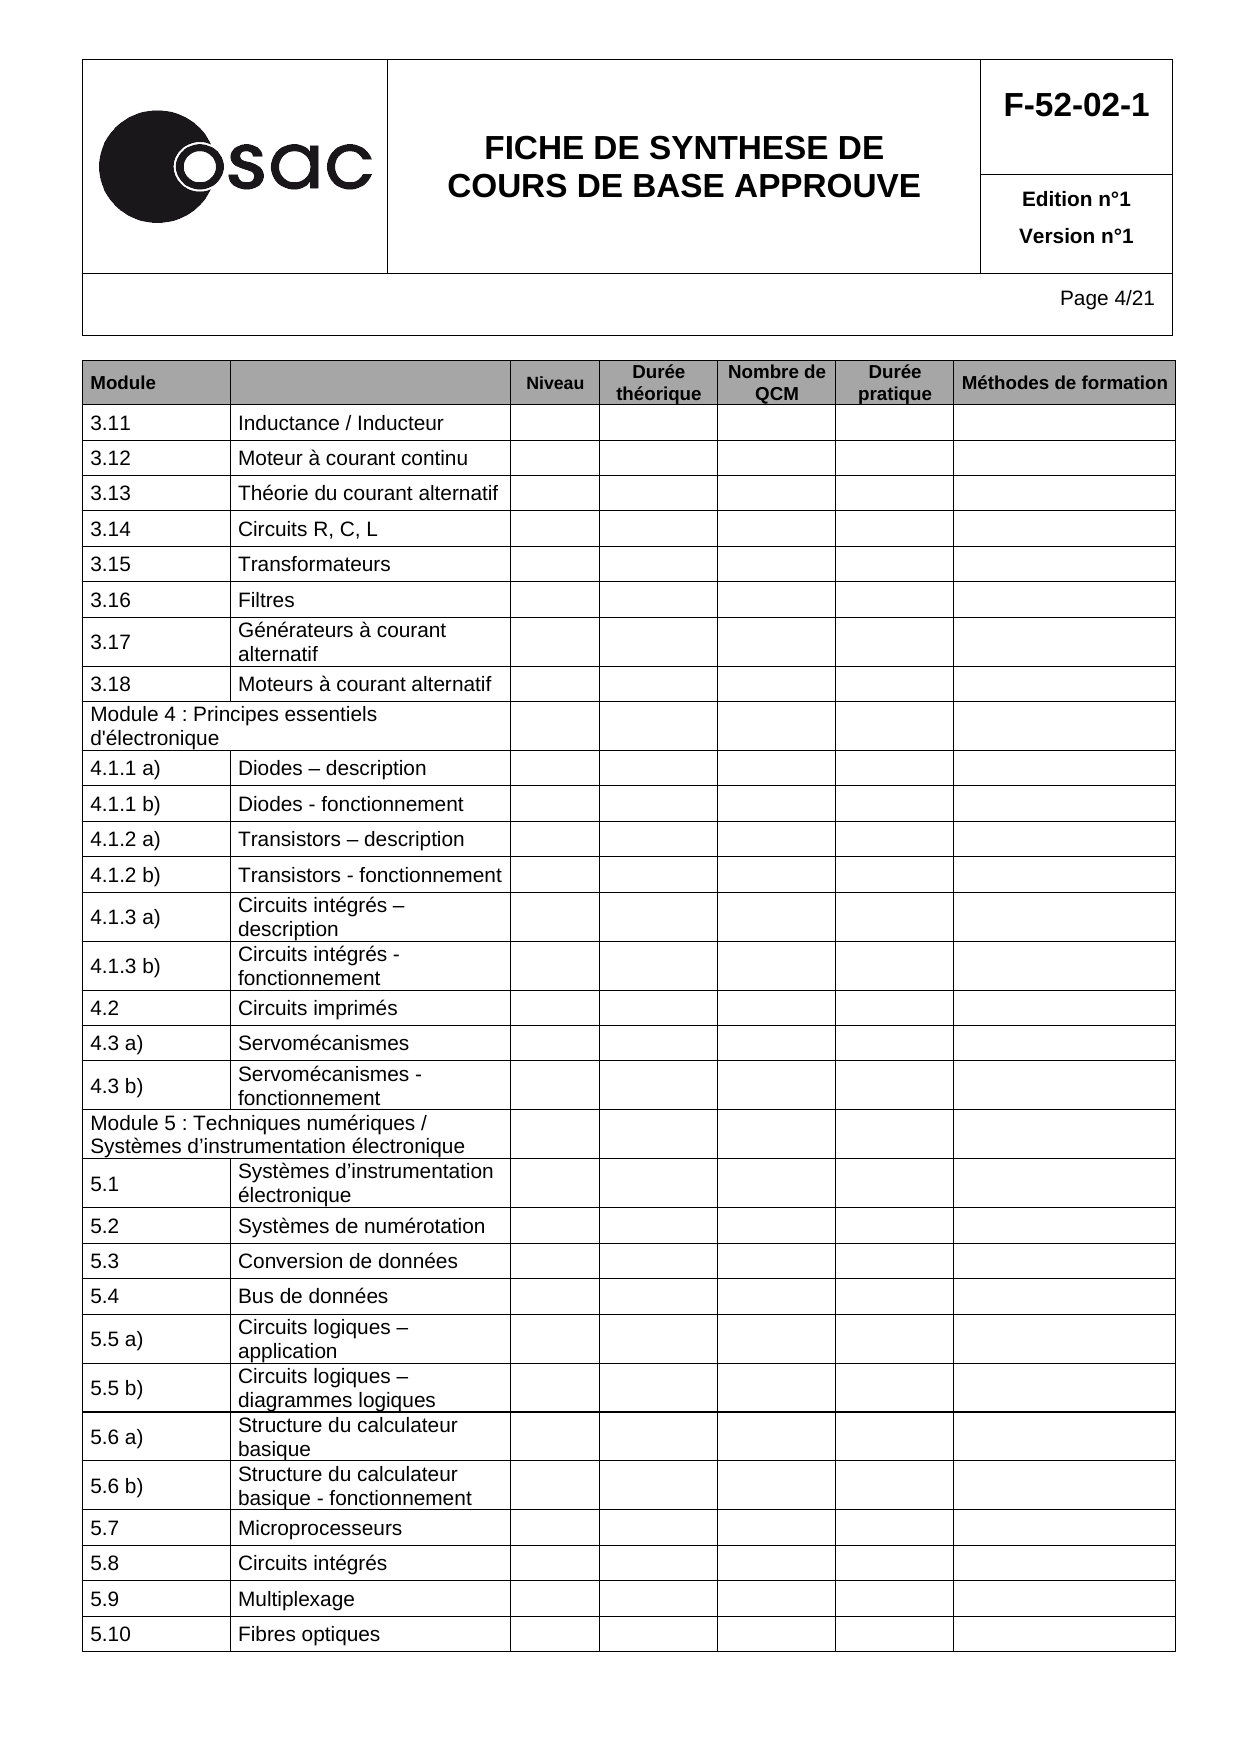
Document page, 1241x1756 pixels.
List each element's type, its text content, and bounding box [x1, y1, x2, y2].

table_cell 3.18 [83, 667, 230, 701]
table_cell [836, 1315, 953, 1362]
table_cell [836, 751, 953, 785]
table_cell [511, 1026, 599, 1060]
table_cell 4.3 a) [83, 1026, 230, 1060]
table_cell [954, 786, 1175, 821]
table_cell [718, 1110, 835, 1158]
table_cell [600, 667, 717, 701]
table_cell [718, 702, 835, 750]
table_cell [600, 1315, 717, 1362]
table_cell [954, 857, 1175, 892]
table_cell [718, 1413, 835, 1460]
table_cell Inductance / Inducteur [231, 405, 510, 439]
table_cell 5.2 [83, 1208, 230, 1243]
table_cell Servomécanismes [231, 1026, 510, 1060]
table_cell Circuits logiques – diagrammes logiques [231, 1364, 510, 1411]
table_cell Systèmes d’instrumentation électronique [231, 1159, 510, 1207]
table_cell [511, 582, 599, 617]
table_cell [511, 667, 599, 701]
table_cell [511, 1364, 599, 1411]
table_cell [954, 1461, 1175, 1509]
table_cell [718, 1061, 835, 1109]
table_cell [954, 1413, 1175, 1460]
table_cell Circuits imprimés [231, 991, 510, 1025]
table_cell Transistors - fonctionnement [231, 857, 510, 892]
table_cell Systèmes de numérotation [231, 1208, 510, 1243]
table_cell [600, 1546, 717, 1580]
table_cell 5.9 [83, 1581, 230, 1616]
table_cell [600, 1208, 717, 1243]
table_cell [511, 1413, 599, 1460]
table_cell [836, 991, 953, 1025]
table_cell Circuits intégrés - fonctionnement [231, 942, 510, 989]
table_cell [600, 405, 717, 439]
table_cell 3.16 [83, 582, 230, 617]
table_cell [954, 1061, 1175, 1109]
table_cell [600, 1413, 717, 1460]
table_cell [954, 511, 1175, 546]
table_cell [600, 857, 717, 892]
table_cell [954, 618, 1175, 666]
table_cell [511, 991, 599, 1025]
table_cell [836, 1110, 953, 1158]
table_cell [600, 582, 717, 617]
table_cell [511, 441, 599, 475]
table_cell [836, 1364, 953, 1411]
table_cell [718, 1546, 835, 1580]
table_cell [954, 1159, 1175, 1207]
table_cell [954, 1110, 1175, 1158]
table_cell [718, 405, 835, 439]
table_cell [600, 476, 717, 510]
table_cell [954, 667, 1175, 701]
table_cell 4.1.1 a) [83, 751, 230, 785]
table_cell [511, 1279, 599, 1313]
table_cell [718, 1315, 835, 1362]
table_cell [954, 1244, 1175, 1278]
table_cell [954, 1208, 1175, 1243]
table_cell [511, 893, 599, 941]
table_cell [511, 1315, 599, 1362]
table_cell [718, 942, 835, 989]
table_cell 3.12 [83, 441, 230, 475]
table_cell [836, 1208, 953, 1243]
table_cell [511, 751, 599, 785]
table_cell [954, 1546, 1175, 1580]
table_cell [600, 1110, 717, 1158]
table_cell [600, 511, 717, 546]
table_cell [954, 822, 1175, 856]
table_cell [600, 822, 717, 856]
table_cell Fibres optiques [231, 1617, 510, 1651]
table_cell [836, 547, 953, 581]
table_cell [511, 942, 599, 989]
table_cell [836, 702, 953, 750]
table_cell Module 5 : Techniques numériques / Systèmes d’instrumentation électronique [83, 1110, 510, 1158]
table_cell [836, 1244, 953, 1278]
table_cell [511, 511, 599, 546]
table_cell 5.8 [83, 1546, 230, 1580]
table_cell [600, 1461, 717, 1509]
table_cell [836, 1617, 953, 1651]
table_cell [836, 1510, 953, 1545]
table_cell [836, 893, 953, 941]
table_cell 4.1.2 a) [83, 822, 230, 856]
table_cell Bus de données [231, 1279, 510, 1313]
table_cell Circuits intégrés [231, 1546, 510, 1580]
table_cell [600, 1581, 717, 1616]
table_cell [836, 942, 953, 989]
table_cell [836, 667, 953, 701]
table_header Méthodes de formation [954, 361, 1175, 404]
table_cell [718, 1581, 835, 1616]
table_cell [718, 822, 835, 856]
table_cell 4.1.2 b) [83, 857, 230, 892]
table_cell [836, 441, 953, 475]
table_cell [511, 857, 599, 892]
table_cell [836, 1413, 953, 1460]
table_cell [600, 991, 717, 1025]
table_cell [718, 1364, 835, 1411]
table_cell [836, 1159, 953, 1207]
table_cell 5.7 [83, 1510, 230, 1545]
table_cell 4.1.3 a) [83, 893, 230, 941]
table_cell [600, 786, 717, 821]
table_cell [718, 786, 835, 821]
table_cell Circuits R, C, L [231, 511, 510, 546]
table_cell 5.6 b) [83, 1461, 230, 1509]
table_cell [511, 1061, 599, 1109]
table_cell [600, 1061, 717, 1109]
table_cell [600, 1026, 717, 1060]
table_cell [718, 1461, 835, 1509]
table_cell [600, 942, 717, 989]
table_cell [836, 618, 953, 666]
table_cell [511, 618, 599, 666]
table_cell 5.5 a) [83, 1315, 230, 1362]
table_cell [718, 476, 835, 510]
table_cell [600, 441, 717, 475]
table_cell Multiplexage [231, 1581, 510, 1616]
table_cell Conversion de données [231, 1244, 510, 1278]
table_cell [600, 1364, 717, 1411]
picture [92, 102, 379, 231]
table_cell [954, 1315, 1175, 1362]
table_cell [954, 1279, 1175, 1313]
table_cell 3.14 [83, 511, 230, 546]
table_cell [511, 476, 599, 510]
table_cell [600, 1279, 717, 1313]
table_cell Circuits logiques – application [231, 1315, 510, 1362]
table_cell [511, 786, 599, 821]
table_header Durée théorique [600, 361, 717, 404]
table_cell [718, 751, 835, 785]
table_cell [836, 405, 953, 439]
table_cell [954, 702, 1175, 750]
table_cell 3.17 [83, 618, 230, 666]
table_cell [600, 751, 717, 785]
table_cell [954, 1026, 1175, 1060]
table_cell 3.13 [83, 476, 230, 510]
table_cell [718, 1279, 835, 1313]
table_cell [511, 1617, 599, 1651]
table_cell [836, 1461, 953, 1509]
table_cell [836, 1026, 953, 1060]
table_cell [511, 1159, 599, 1207]
table_cell Moteurs à courant alternatif [231, 667, 510, 701]
table_cell Transformateurs [231, 547, 510, 581]
table_cell [511, 1546, 599, 1580]
table_cell Structure du calculateur basique - fonctionnement [231, 1461, 510, 1509]
table_header Durée pratique [836, 361, 953, 404]
table_cell Microprocesseurs [231, 1510, 510, 1545]
table_header Module [83, 361, 230, 404]
table_header [231, 361, 510, 404]
table_cell 5.6 a) [83, 1413, 230, 1460]
table_cell [954, 1510, 1175, 1545]
table_cell Servomécanismes - fonctionnement [231, 1061, 510, 1109]
table_cell 3.15 [83, 547, 230, 581]
table_cell [954, 476, 1175, 510]
table_cell [954, 441, 1175, 475]
table_cell [954, 942, 1175, 989]
table_cell 4.1.1 b) [83, 786, 230, 821]
table_cell [836, 786, 953, 821]
table_cell 4.1.3 b) [83, 942, 230, 989]
table_cell [718, 441, 835, 475]
table_cell [954, 547, 1175, 581]
table_cell [600, 1510, 717, 1545]
table_cell [600, 1617, 717, 1651]
table_cell [511, 702, 599, 750]
table_cell [718, 1244, 835, 1278]
table_cell [511, 1208, 599, 1243]
table_cell [600, 618, 717, 666]
table_cell [600, 547, 717, 581]
table_cell [718, 618, 835, 666]
table_cell [600, 1244, 717, 1278]
table_cell [511, 1110, 599, 1158]
table_cell Théorie du courant alternatif [231, 476, 510, 510]
table_cell [954, 751, 1175, 785]
table_cell [836, 582, 953, 617]
table_cell Circuits intégrés – description [231, 893, 510, 941]
table_header Niveau [511, 361, 599, 404]
table_cell [511, 1581, 599, 1616]
table_cell [718, 1510, 835, 1545]
table_cell 3.11 [83, 405, 230, 439]
table_cell [600, 702, 717, 750]
table_cell Moteur à courant continu [231, 441, 510, 475]
table_cell [600, 1159, 717, 1207]
table_cell [718, 547, 835, 581]
table_cell [718, 511, 835, 546]
table_cell [954, 1364, 1175, 1411]
table_cell [954, 405, 1175, 439]
table_cell Générateurs à courant alternatif [231, 618, 510, 666]
table_cell [718, 991, 835, 1025]
table_cell [718, 667, 835, 701]
table_cell [836, 822, 953, 856]
table_cell [511, 405, 599, 439]
table_cell 5.1 [83, 1159, 230, 1207]
table_cell [718, 582, 835, 617]
table_cell [954, 991, 1175, 1025]
table_cell [836, 857, 953, 892]
table_cell [836, 1279, 953, 1313]
table_cell 4.2 [83, 991, 230, 1025]
table_cell [511, 1510, 599, 1545]
table_cell Filtres [231, 582, 510, 617]
table_cell 5.3 [83, 1244, 230, 1278]
table_cell [836, 511, 953, 546]
table_cell [511, 1244, 599, 1278]
table_cell [836, 1546, 953, 1580]
table_cell [718, 1617, 835, 1651]
table_cell [718, 1159, 835, 1207]
table_cell 5.10 [83, 1617, 230, 1651]
table_cell 5.4 [83, 1279, 230, 1313]
table_cell [511, 822, 599, 856]
table_cell [836, 476, 953, 510]
table_cell Structure du calculateur basique [231, 1413, 510, 1460]
table_cell [718, 857, 835, 892]
table_cell [718, 893, 835, 941]
table_cell [836, 1581, 953, 1616]
table_cell [954, 1581, 1175, 1616]
table_cell [600, 893, 717, 941]
table_header Nombre de QCM [718, 361, 835, 404]
table_cell [718, 1208, 835, 1243]
table_cell Transistors – description [231, 822, 510, 856]
table_cell [511, 547, 599, 581]
table_cell [718, 1026, 835, 1060]
table_cell 4.3 b) [83, 1061, 230, 1109]
table_cell [954, 893, 1175, 941]
table_cell [836, 1061, 953, 1109]
table_cell 5.5 b) [83, 1364, 230, 1411]
table_cell Module 4 : Principes essentiels d'électronique [83, 702, 510, 750]
table_cell Diodes – description [231, 751, 510, 785]
table_cell Diodes - fonctionnement [231, 786, 510, 821]
table_cell [954, 582, 1175, 617]
table_cell [954, 1617, 1175, 1651]
table_cell [511, 1461, 599, 1509]
